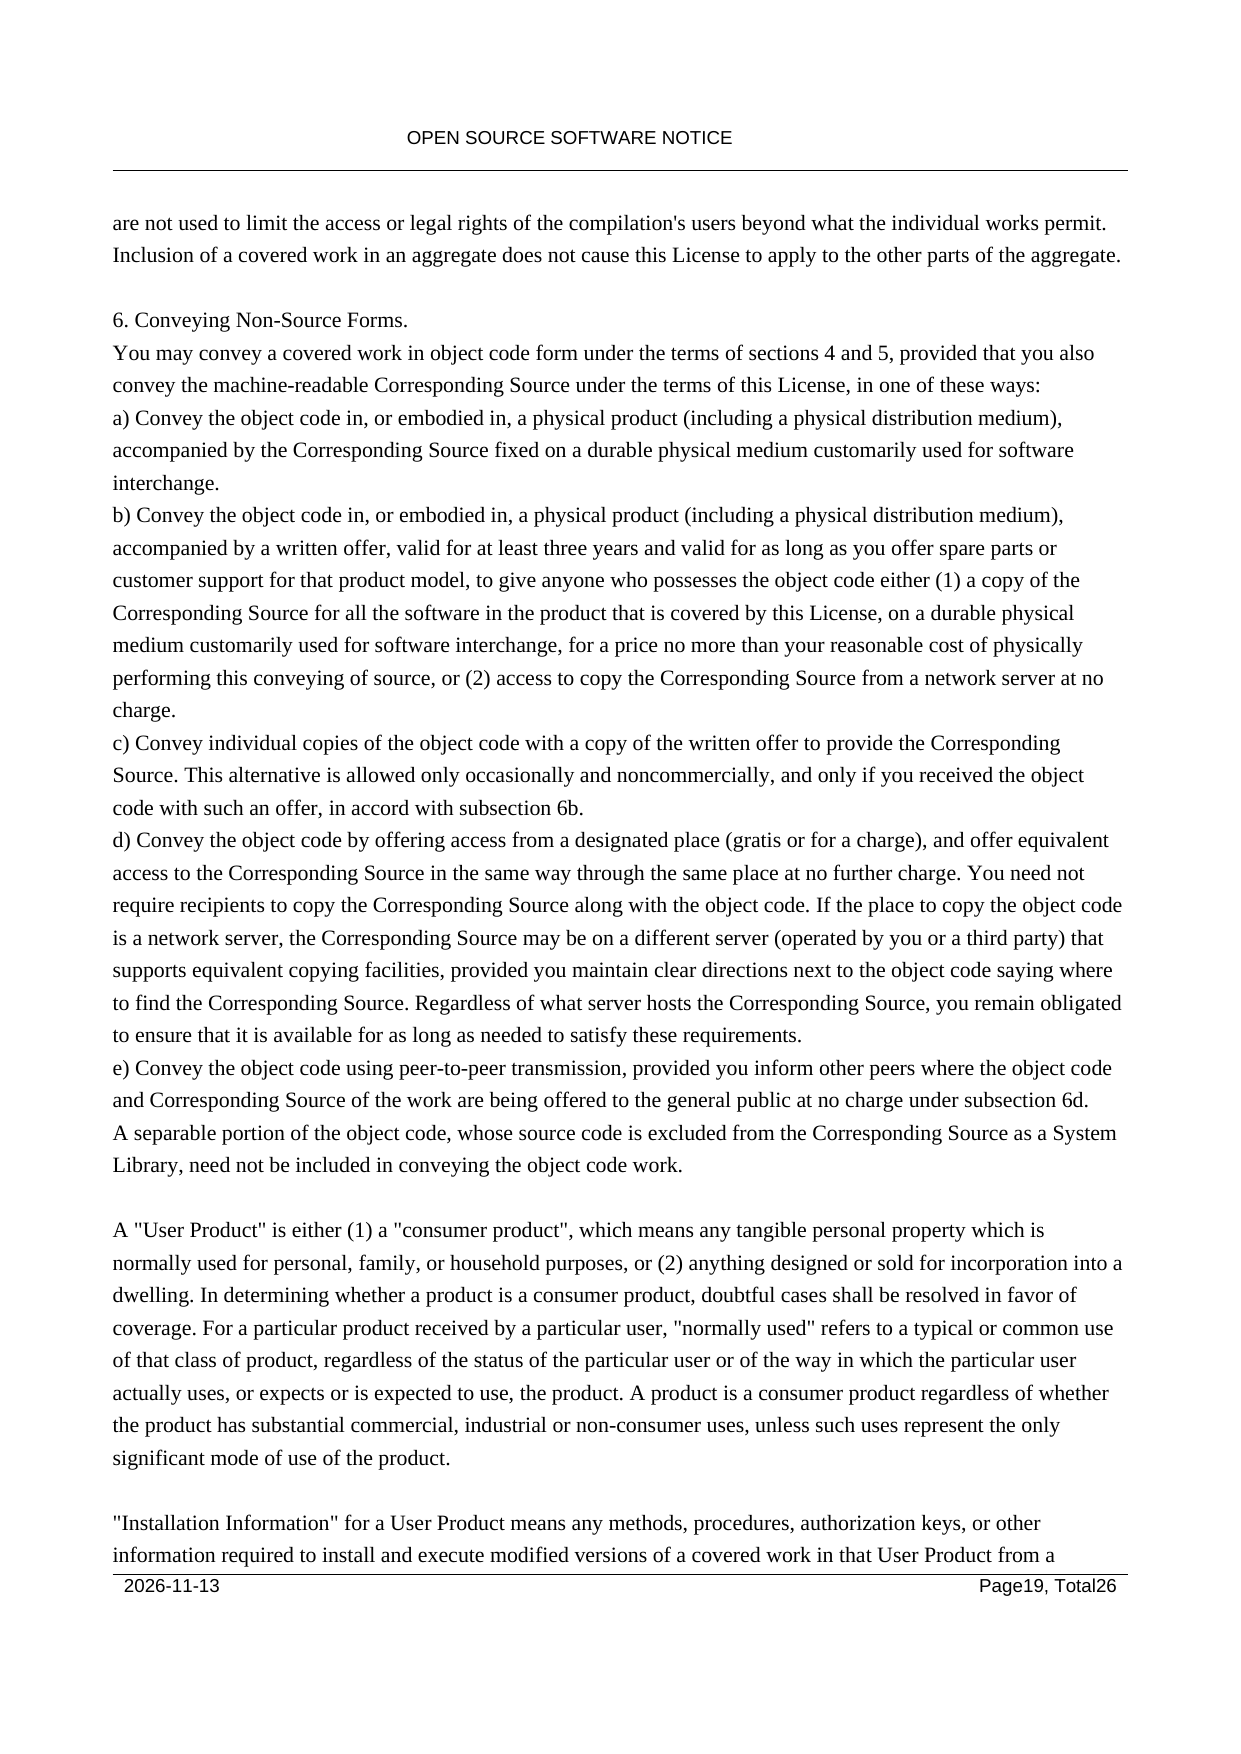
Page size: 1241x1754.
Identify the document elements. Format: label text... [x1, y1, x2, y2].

text A "User Product" is either (1) a "consumer product", which means any tangible personal property which is normally used for personal, family, or household purposes, or (2) anything designed or sold for incorporation into a dwelling. In determining whether a product is a consumer product, doubtful cases shall be resolved in favor of coverage. For a particular product received by a particular user, "normally used" refers to a typical or common use of that class of product, regardless of the status of the particular user or of the way in which the particular user actually uses, or expects or is expected to use, the product. A product is a consumer product regardless of whether the product has substantial commercial, industrial or non-consumer uses, unless such uses represent the only significant mode of use of the product. [112, 1214, 1128, 1474]
text e) Convey the object code using peer-to-peer transmission, provided you inform other peers where the object code and Corresponding Source of the work are being offered to the general public at no charge under subsection 6d. [112, 1051, 1128, 1116]
text c) Convey individual copies of the object code with a copy of the written offer to provide the Corresponding Source. This alternative is allowed only occasionally and noncommercially, and only if you received the object code with such an offer, in accord with subsection 6b. [112, 726, 1128, 824]
text a) Convey the object code in, or embodied in, a physical product (including a physical distribution medium), accompanied by the Corresponding Source fixed on a durable physical medium customarily used for software interchange. [112, 401, 1128, 499]
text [112, 206, 1128, 271]
text d) Convey the object code by offering access from a designated place (gratis or for a charge), and offer equivalent access to the Corresponding Source in the same way through the same place at no further charge. You need not require recipients to copy the Corresponding Source along with the object code. If the place to copy the object code is a network server, the Corresponding Source may be on a different server (operated by you or a third party) that supports equivalent copying facilities, provided you maintain clear directions next to the object code saying where to find the Corresponding Source. Regardless of what server hosts the Corresponding Source, you remain obligated to ensure that it is available for as long as needed to satisfy these requirements. [112, 824, 1128, 1051]
text 6. Conveying Non-Source Forms. [112, 304, 1128, 336]
text b) Convey the object code in, or embodied in, a physical product (including a physical distribution medium), accompanied by a written offer, valid for at least three years and valid for as long as you offer spare parts or customer support for that product model, to give anyone who possesses the object code either (1) a copy of the Corresponding Source for all the software in the product that is covered by this License, on a durable physical medium customarily used for software interchange, for a price no more than your reasonable cost of physically performing this conveying of source, or (2) access to copy the Corresponding Source from a network server at no charge. [112, 499, 1128, 726]
text A separable portion of the object code, whose source code is excluded from the Corresponding Source as a System Library, need not be included in conveying the object code work. [112, 1116, 1128, 1181]
text You may convey a covered work in object code form under the terms of sections 4 and 5, provided that you also convey the machine-readable Corresponding Source under the terms of this License, in one of these ways: [112, 336, 1128, 401]
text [112, 1506, 1128, 1571]
